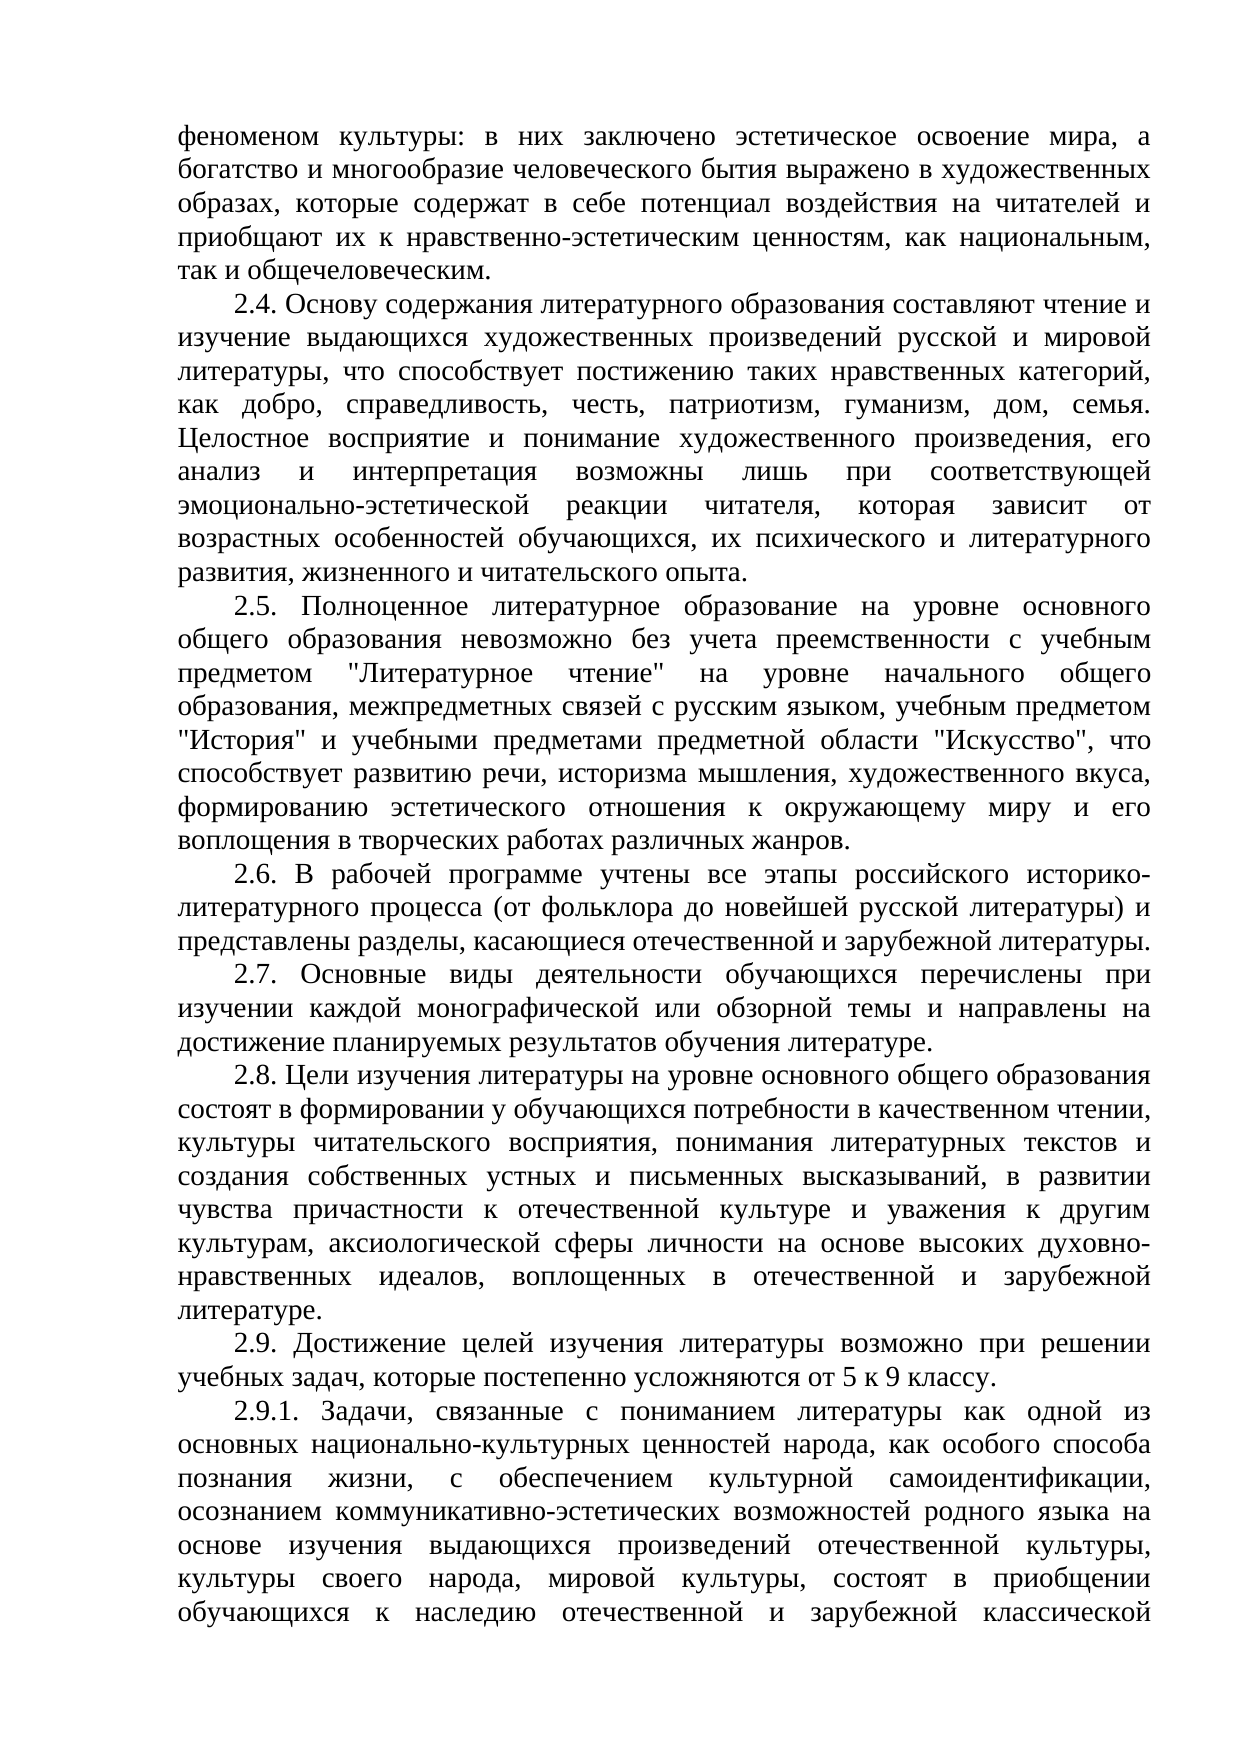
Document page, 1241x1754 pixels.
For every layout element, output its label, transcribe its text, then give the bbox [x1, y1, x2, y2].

text 2.6. В рабочей программе учтены все этапы российского историко-литературного процесса (от фольклора до новейшей русской литературы) и представлены разделы, касающиеся отечественной и зарубежной литературы. [177, 856, 1152, 957]
text 2.7. Основные виды деятельности обучающихся перечислены при изучении каждой монографической или обзорной темы и направлены на достижение планируемых результатов обучения литературе. [177, 957, 1152, 1057]
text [177, 1393, 1152, 1627]
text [177, 118, 1152, 286]
text 2.4. Основу содержания литературного образования составляют чтение и изучение выдающихся художественных произведений русской и мировой литературы, что способствует постижению таких нравственных категорий, как добро, справедливость, честь, патриотизм, гуманизм, дом, семья. Целостное восприятие и понимание художественного произведения, его анализ и интерпретация возможны лишь при соответствующей эмоционально-эстетической реакции читателя, которая зависит от возрастных особенностей обучающихся, их психического и литературного развития, жизненного и читательского опыта. [177, 286, 1152, 588]
text 2.5. Полноценное литературное образование на уровне основного общего образования невозможно без учета преемственности с учебным предметом "Литературное чтение" на уровне начального общего образования, межпредметных связей с русским языком, учебным предметом "История" и учебными предметами предметной области "Искусство", что способствует развитию речи, историзма мышления, художественного вкуса, формированию эстетического отношения к окружающему миру и его воплощения в творческих работах различных жанров. [177, 588, 1152, 856]
text 2.9. Достижение целей изучения литературы возможно при решении учебных задач, которые постепенно усложняются от 5 к 9 классу. [177, 1326, 1152, 1393]
text 2.8. Цели изучения литературы на уровне основного общего образования состоят в формировании у обучающихся потребности в качественном чтении, культуры читательского восприятия, понимания литературных текстов и создания собственных устных и письменных высказываний, в развитии чувства причастности к отечественной культуре и уважения к другим культурам, аксиологической сферы личности на основе высоких духовно-нравственных идеалов, воплощенных в отечественной и зарубежной литературе. [177, 1057, 1152, 1326]
